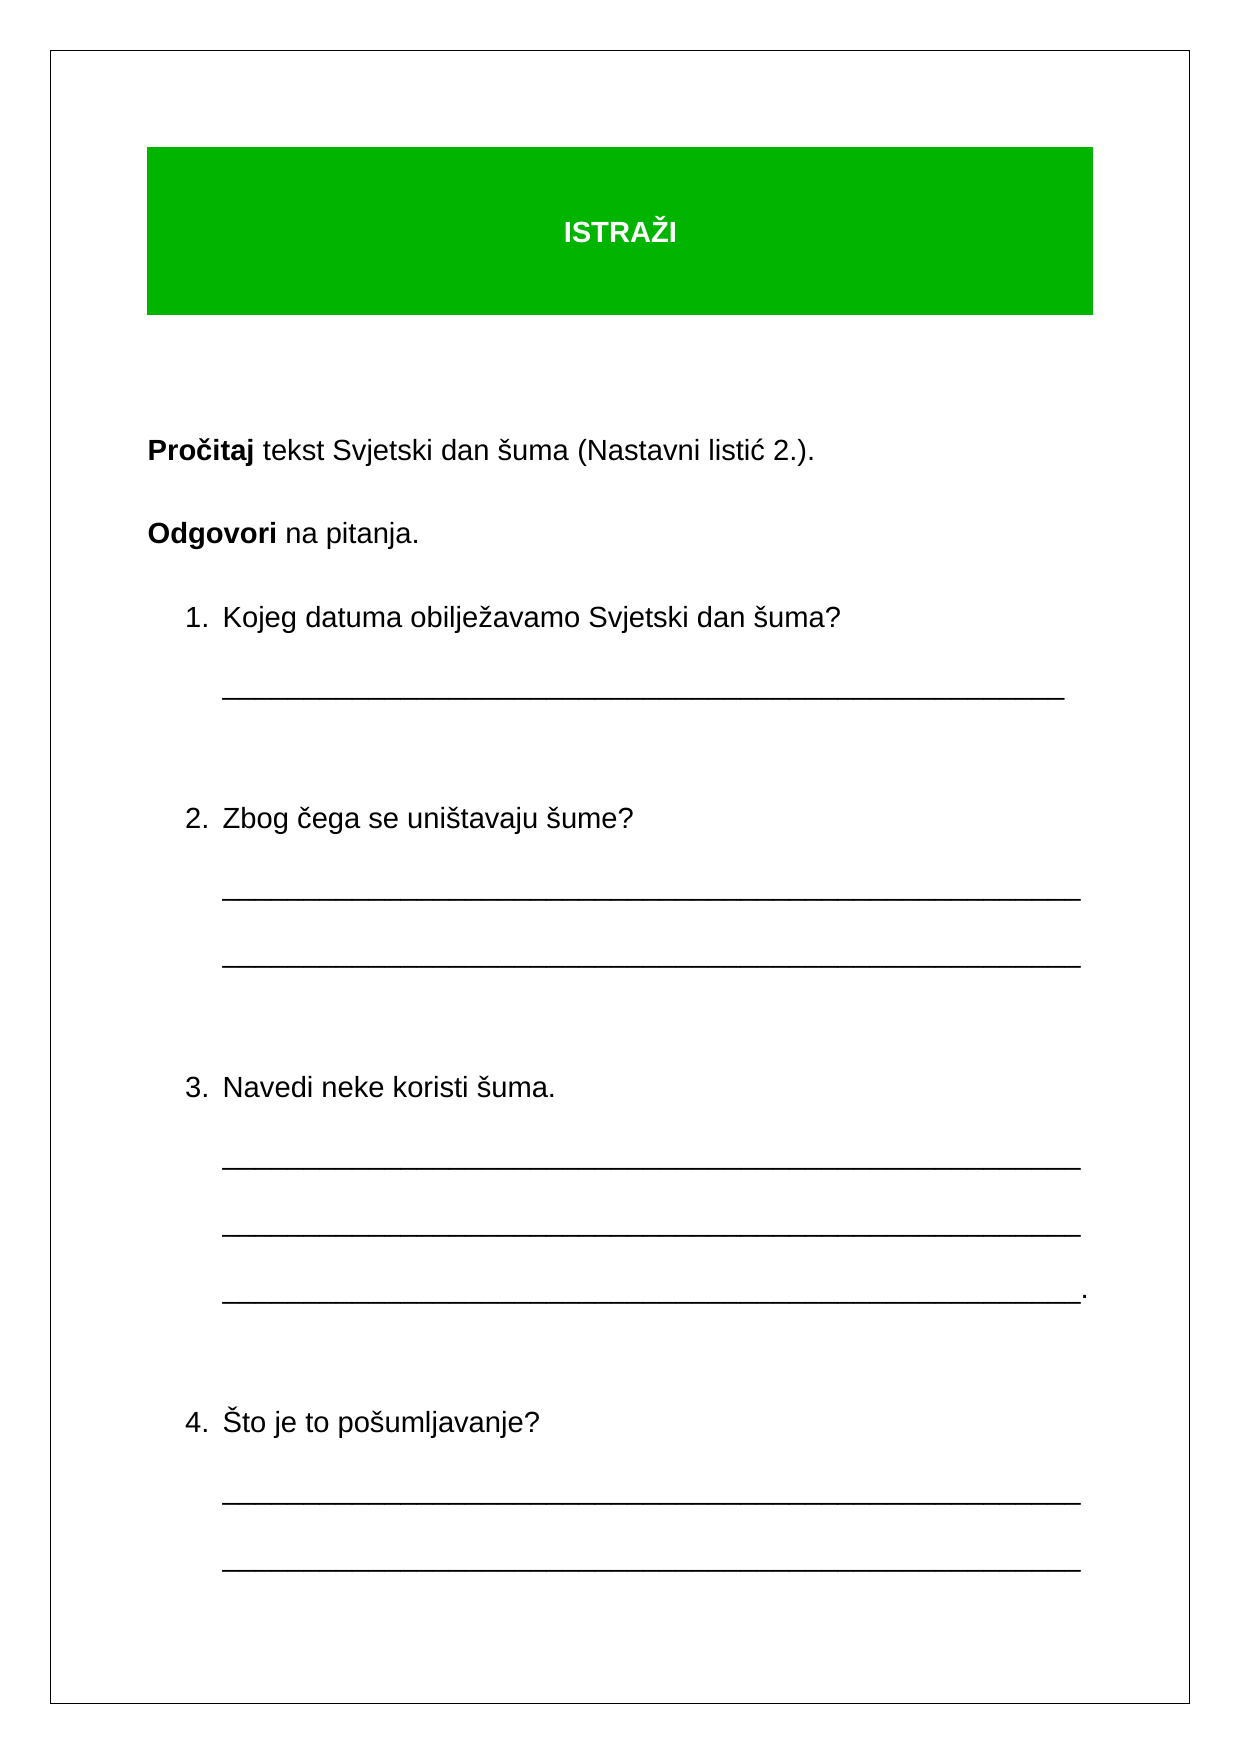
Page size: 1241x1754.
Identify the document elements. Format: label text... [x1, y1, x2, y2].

list Navedi neke koristi šuma. [185, 1069, 1093, 1103]
list __________________________________________________________________________________________________________ [222, 1472, 1093, 1573]
list Što je to pošumljavanje? [185, 1405, 1093, 1438]
text Odgovori na pitanja. [147, 516, 1093, 550]
text Pročitaj tekst Svjetski dan šuma (Nastavni listić 2.). [147, 432, 1093, 466]
list Kojeg datuma obilježavamo Svjetski dan šuma? [185, 600, 1093, 633]
list ____________________________________________________ [222, 667, 1093, 701]
list __________________________________________________________________________________________________________ [222, 868, 1093, 969]
list _______________________________________________________________________________________________________________________________________________________________. [222, 1137, 1093, 1304]
text ISTRAŽI [147, 214, 1093, 248]
list Zbog čega se uništavaju šume? [185, 801, 1093, 835]
